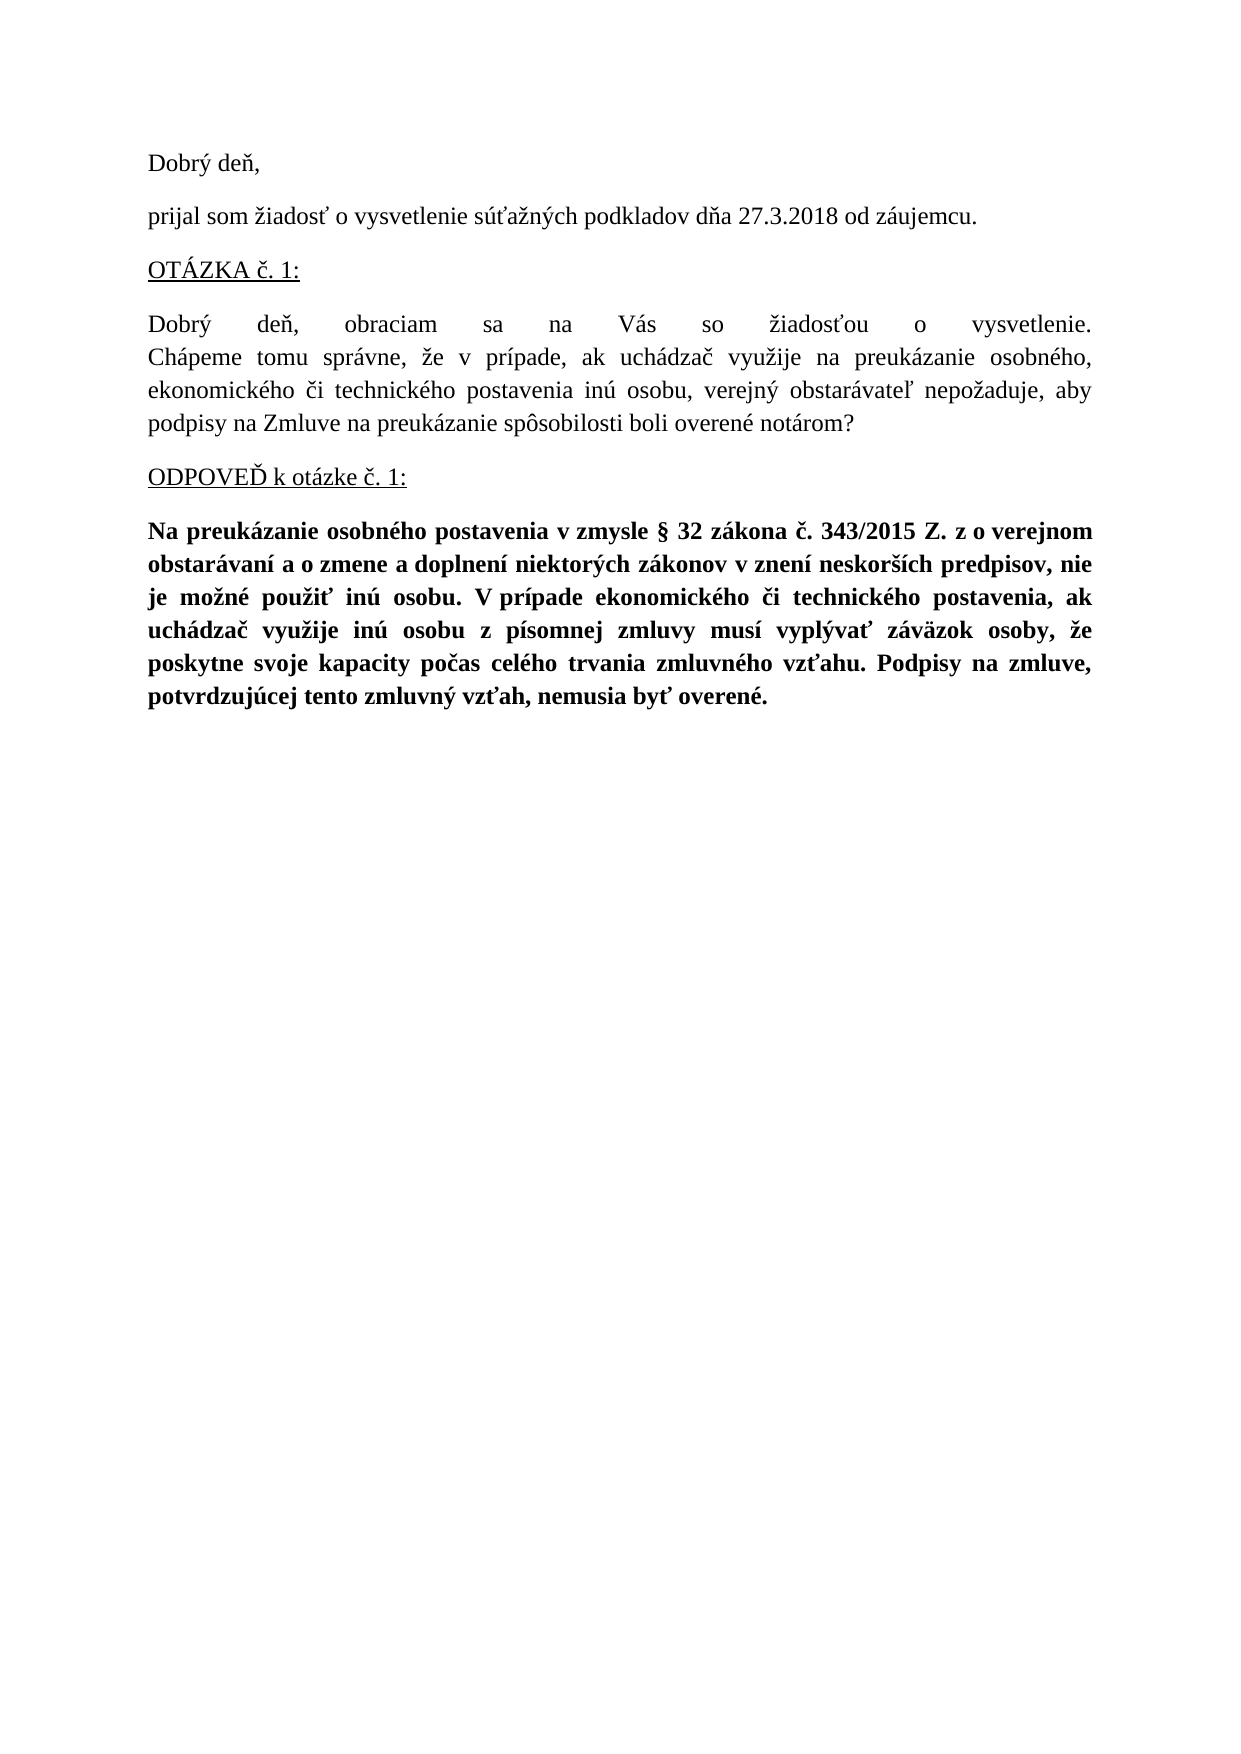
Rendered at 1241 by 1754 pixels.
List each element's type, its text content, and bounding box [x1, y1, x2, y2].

text OTÁZKA č. 1: [148, 255, 1093, 284]
text Dobrý deň, [148, 148, 1093, 176]
text Dobrý deň, obraciam sa na Vás so žiadosťou o vysvetlenie. Chápeme tomu správne, že v prípade, ak uchádzač využije na preukázanie osobného, ekonomického či technického postavenia inú osobu, verejný obstarávateľ nepožaduje, aby podpisy na Zmluve na preukázanie spôsobilosti boli overené notárom? [148, 309, 1093, 437]
text ODPOVEĎ k otázke č. 1: [148, 462, 1093, 491]
text prijal som žiadosť o vysvetlenie súťažných podkladov dňa 27.3.2018 od záujemcu. [148, 201, 1093, 230]
text Na preukázanie osobného postavenia v zmysle § 32 zákona č. 343/2015 Z. z o verejnom obstarávaní a o zmene a doplnení niektorých zákonov v znení neskorších predpisov, nie je možné použiť inú osobu. V prípade ekonomického či technického postavenia, ak uchádzač využije inú osobu z písomnej zmluvy musí vyplývať záväzok osoby, že poskytne svoje kapacity počas celého trvania zmluvného vzťahu. Podpisy na zmluve, potvrdzujúcej tento zmluvný vzťah, nemusia byť overené. [148, 516, 1093, 710]
